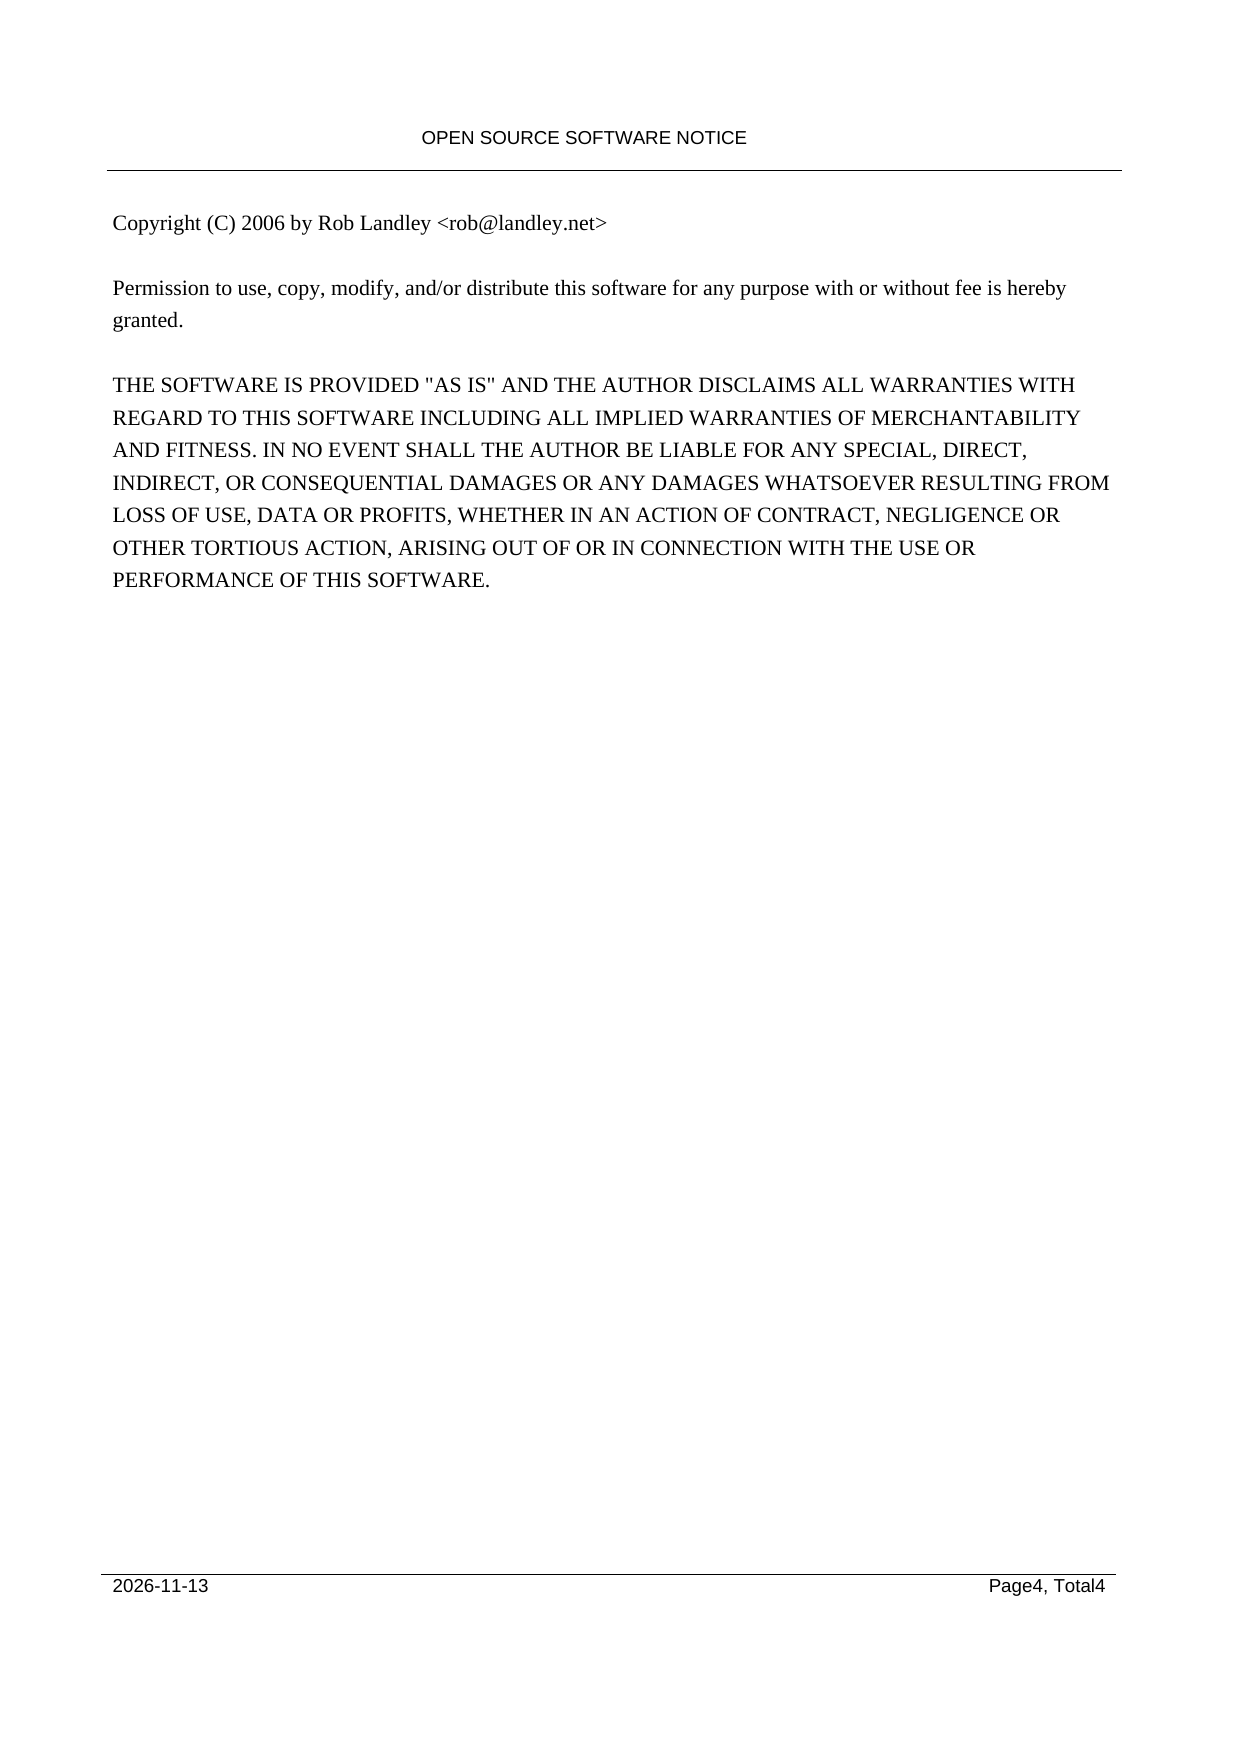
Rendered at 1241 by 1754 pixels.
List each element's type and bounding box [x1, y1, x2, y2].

text [112, 206, 1128, 629]
